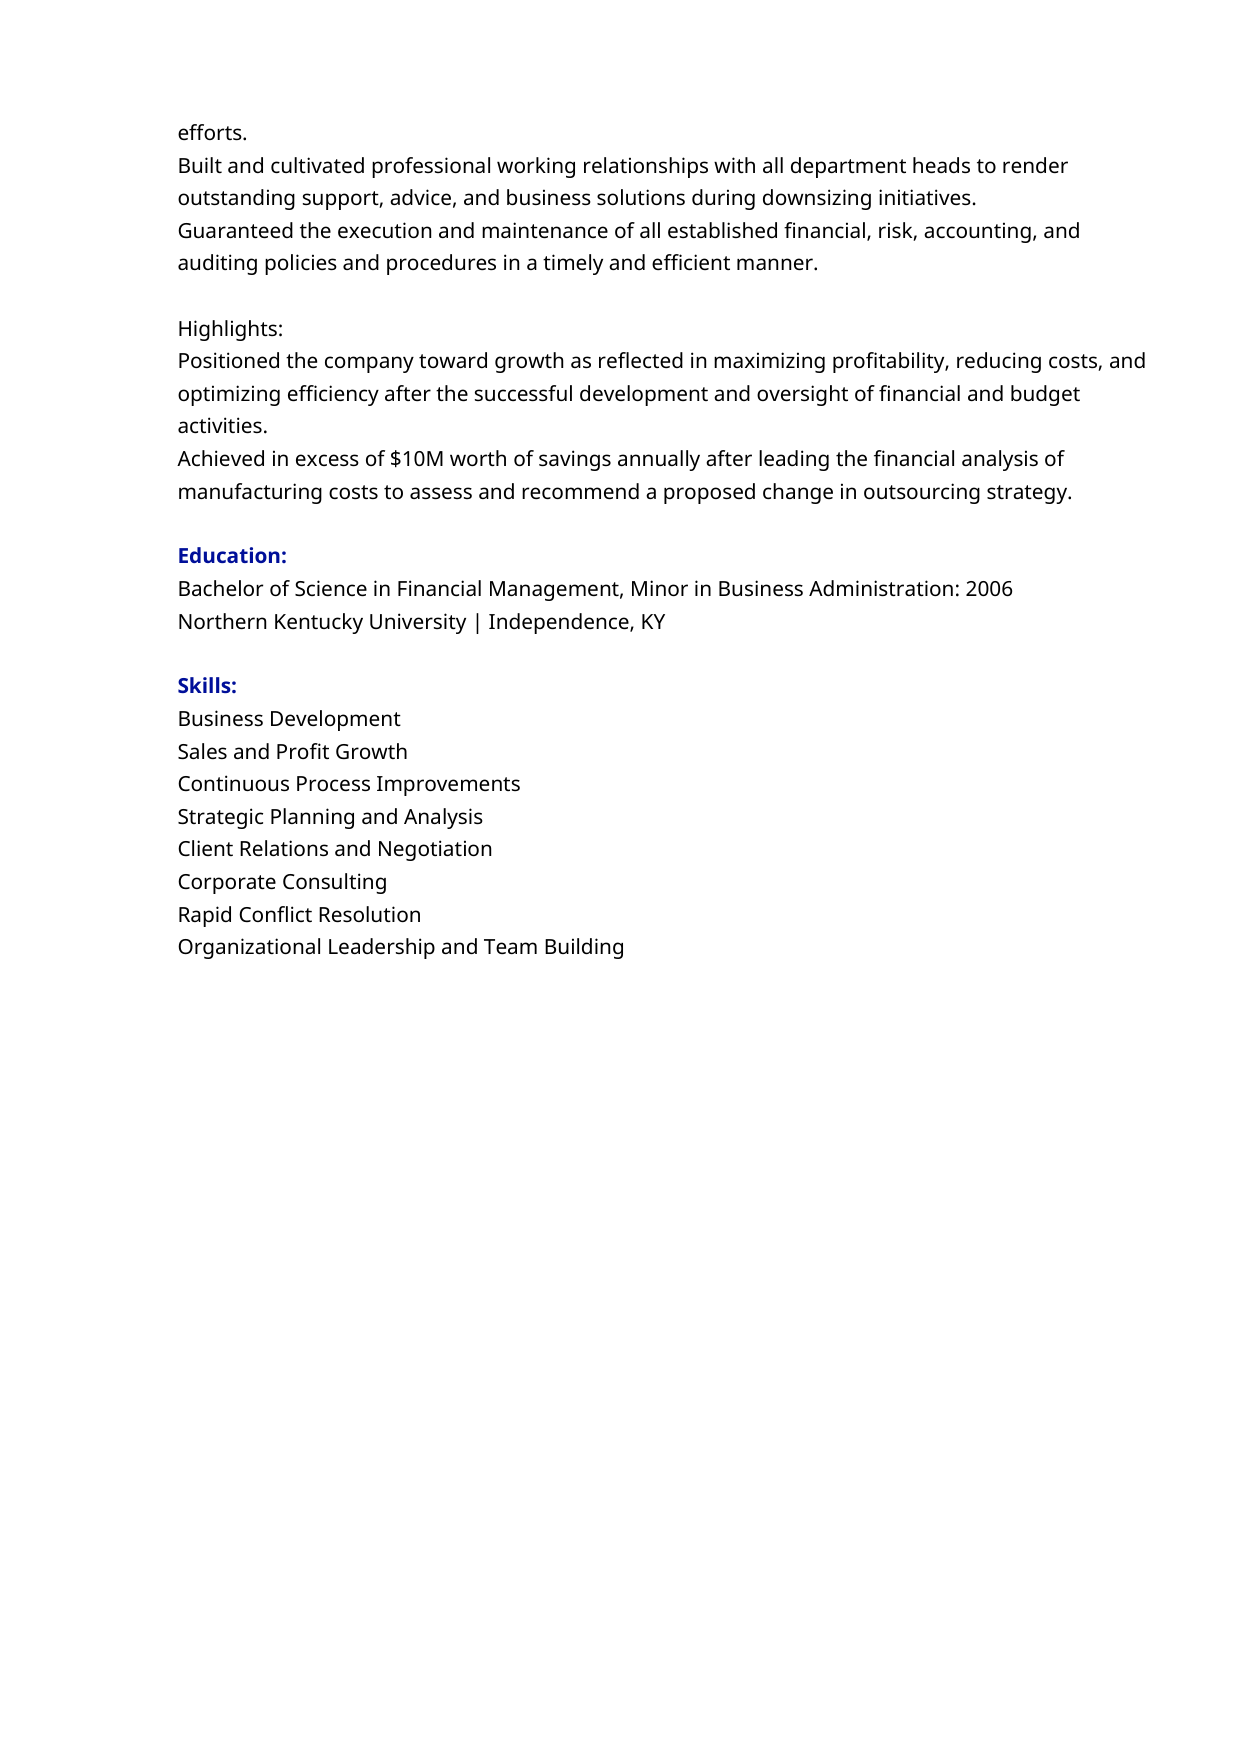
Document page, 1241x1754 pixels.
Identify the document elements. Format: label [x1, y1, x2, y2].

text [177, 118, 1152, 961]
